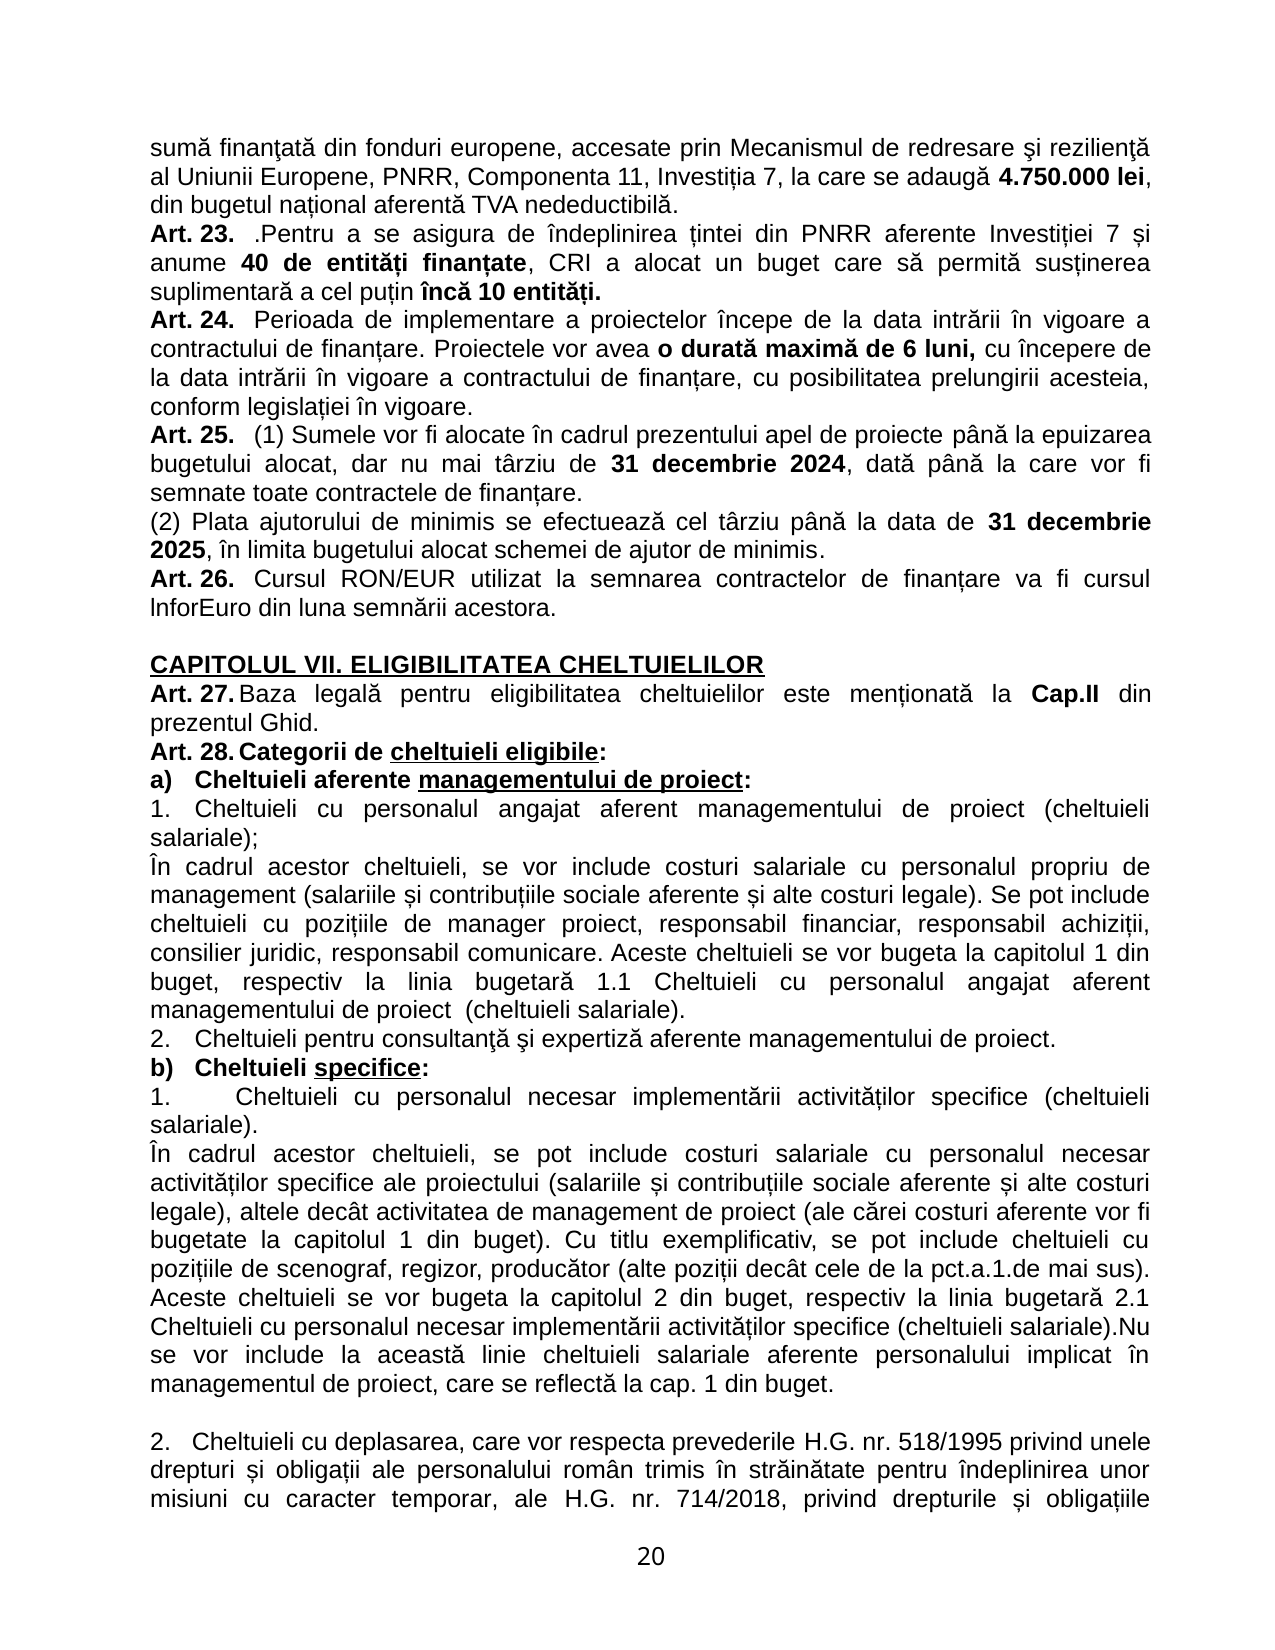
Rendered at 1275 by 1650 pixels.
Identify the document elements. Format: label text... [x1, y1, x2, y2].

subtitle CAPITOLUL VII. ELIGIBILITATEA CHELTUIELILOR [150, 622, 1152, 679]
list 1. Cheltuieli cu personalul necesar implementării activităților specifice (cheltuieli salariale). [150, 1082, 1152, 1139]
list În cadrul acestor cheltuieli, se vor include costuri salariale cu personalul propriu de management (salariile și contribuțiile sociale aferente și alte costuri legale). Se pot include cheltuieli cu pozițiile de manager proiect, responsabil financiar, responsabil achiziții, consilier juridic, responsabil comunicare. Aceste cheltuieli se vor bugeta la capitolul 1 din buget, respectiv la linia bugetară 1.1 Cheltuieli cu personalul angajat aferent managementului de proiect (cheltuieli salariale). [150, 852, 1152, 1024]
list Perioada de implementare a proiectelor începe de la data intrării în vigoare a contractului de finanțare. Proiectele vor avea o durată maximă de 6 luni, cu începere de la data intrării în vigoare a contractului de finanțare, cu posibilitatea prelungirii acesteia, conform legislației în vigoare. [150, 334, 1152, 420]
list (1) Sumele vor fi alocate în cadrul prezentului apel de proiecte până la epuizarea bugetului alocat, dar nu mai târziu de 31 decembrie 2024, dată până la care vor fi semnate toate contractele de finanțare. [150, 420, 1152, 507]
list În cadrul acestor cheltuieli, se pot include costuri salariale cu personalul necesar activităților specifice ale proiectului (salariile și contribuțiile sociale aferente și alte costuri legale), altele decât activitatea de management de proiect (ale cărei costuri aferente vor fi bugetate la capitolul 1 din buget). Cu titlu exemplificativ, se pot include cheltuieli cu pozițiile de scenograf, regizor, producător (alte poziții decât cele de la pct.a.1.de mai sus). Aceste cheltuieli se vor bugeta la capitolul 2 din buget, respectiv la linia bugetară 2.1 Cheltuieli cu personalul necesar implementării activităților specifice (cheltuieli salariale).Nu se vor include la această linie cheltuieli salariale aferente personalului implicat în managementul de proiect, care se reflectă la cap. 1 din buget. [150, 1139, 1152, 1398]
list .Pentru a se asigura de îndeplinirea țintei din PNRR aferente Investiției 7 și anume 40 de entități finanțate, CRI a alocat un buget care să permită susținerea suplimentară a cel puțin încă 10 entități. [150, 219, 1152, 305]
list Baza legală pentru eligibilitatea cheltuielilor este menționată la Cap.II din prezentul Ghid. [150, 679, 1152, 737]
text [150, 1427, 1152, 1513]
list (2) Plata ajutorului de minimis se efectuează cel târziu până la data de 31 decembrie 2025, în limita bugetului alocat schemei de ajutor de minimis. [150, 507, 1152, 564]
list Categorii de cheltuieli eligibile: [150, 737, 1152, 765]
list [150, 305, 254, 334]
list Cheltuieli pentru consultanţă şi expertiză aferente managementului de proiect. [150, 1024, 1152, 1053]
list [150, 133, 1152, 219]
list Cheltuieli aferente managementului de proiect: [150, 765, 1152, 794]
list Cheltuieli specifice: [150, 1053, 1152, 1082]
list Cursul RON/EUR utilizat la semnarea contractelor de finanțare va fi cursul lnforEuro din luna semnării acestora. [150, 564, 1152, 622]
list Cheltuieli cu personalul angajat aferent managementului de proiect (cheltuieli salariale); [150, 794, 1152, 852]
